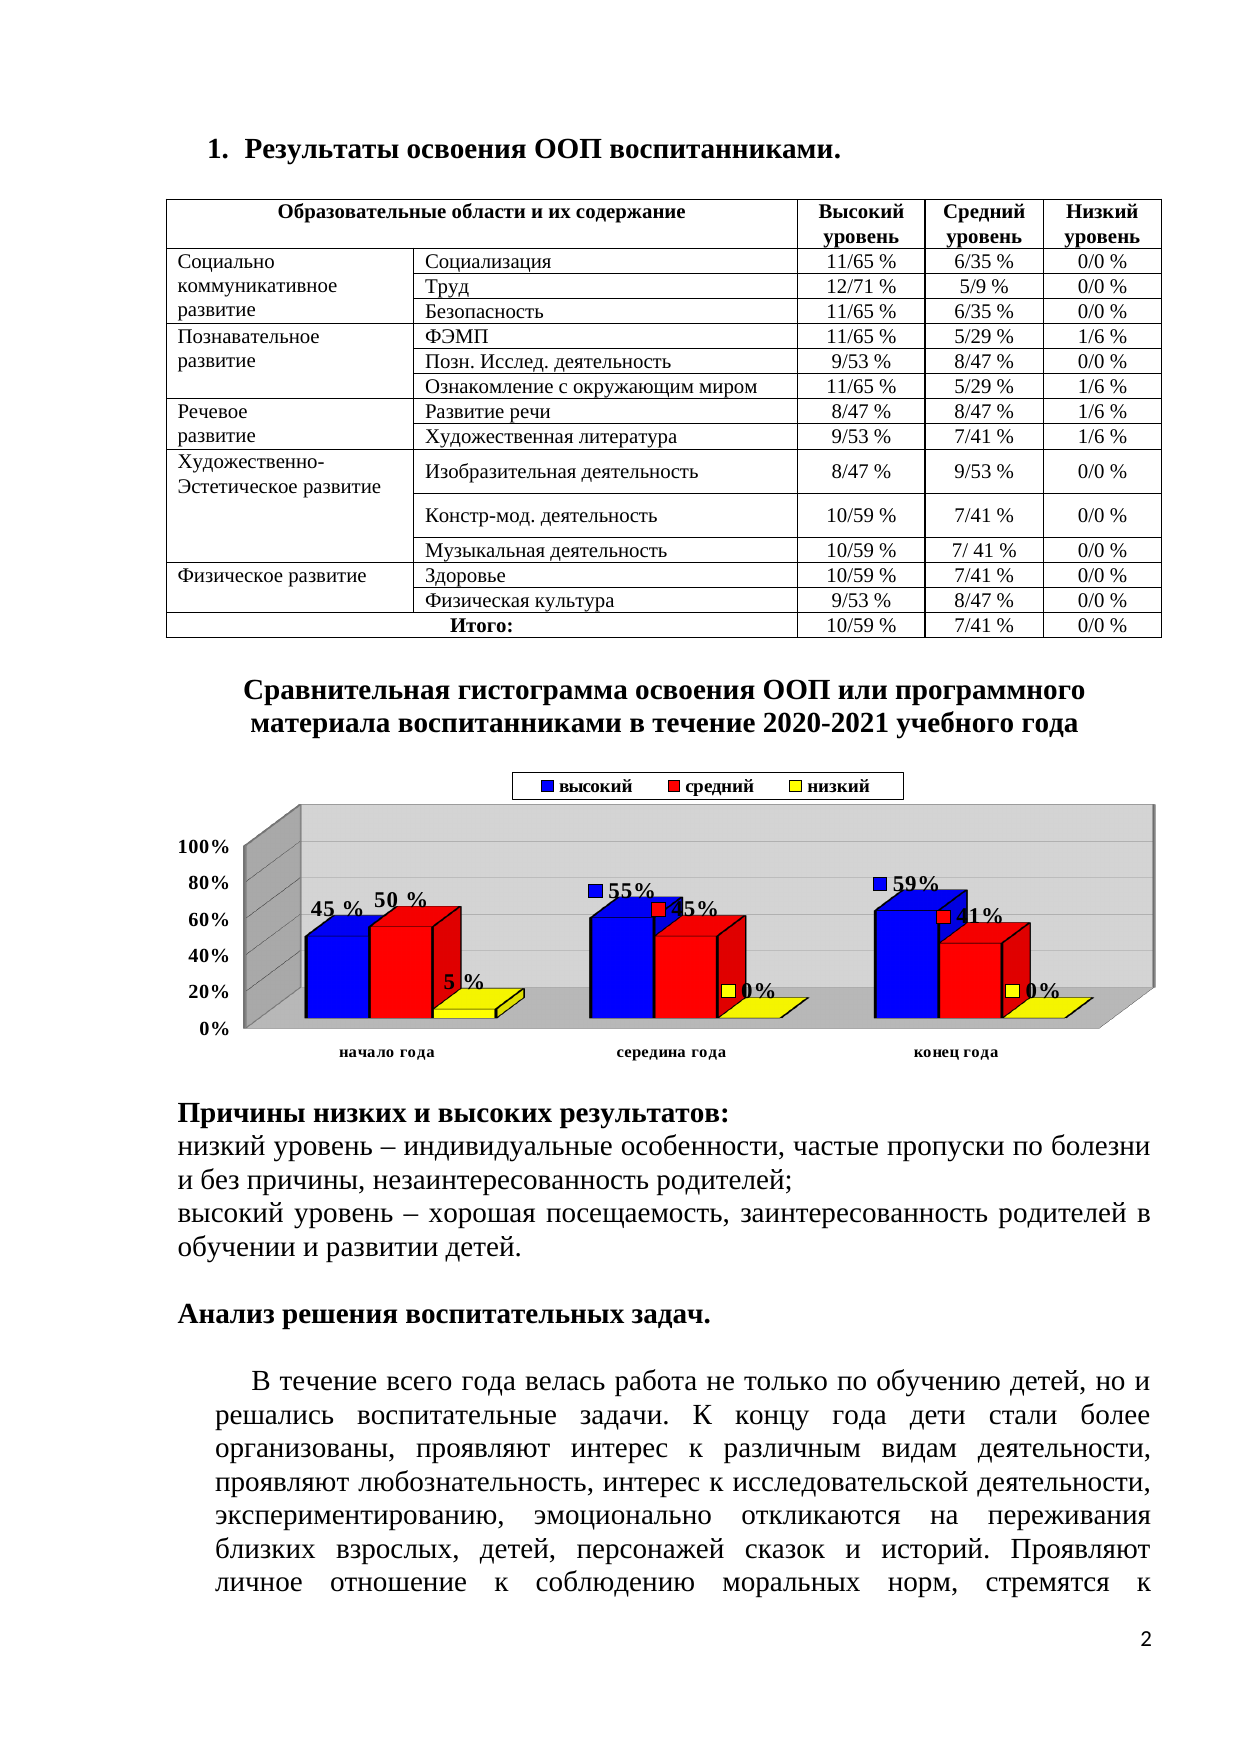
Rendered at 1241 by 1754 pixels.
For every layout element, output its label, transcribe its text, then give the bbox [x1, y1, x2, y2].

text Анализ решения воспитательных задач. [177, 1296, 1152, 1330]
table_cell 7/41 % [926, 613, 1043, 637]
table_cell 7/41 % [926, 424, 1043, 448]
table_cell 10/59 % [798, 494, 924, 537]
table_cell 1/6 % [1044, 399, 1161, 423]
table_cell Развитие речи [414, 399, 797, 423]
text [215, 1363, 1152, 1598]
table_cell 10/59 % [798, 538, 924, 562]
table_cell Итого: [167, 613, 797, 637]
table_cell Труд [414, 274, 797, 298]
table_cell 9/53 % [798, 349, 924, 373]
table_header Образовательные области и их содержание [167, 200, 797, 248]
table_cell 8/47 % [926, 588, 1043, 612]
table_cell 8/47 % [798, 450, 924, 493]
table_cell 1/6 % [1044, 324, 1161, 348]
table_cell 0/0 % [1044, 613, 1161, 637]
table_cell 0/0 % [1044, 274, 1161, 298]
table_cell 0/0 % [1044, 588, 1161, 612]
table_cell Констр-мод. деятельность [414, 494, 797, 537]
table_cell Социально коммуникативное развитие [167, 249, 413, 323]
table_cell 0/0 % [1044, 494, 1161, 537]
table_cell 0/0 % [1044, 538, 1161, 562]
table_cell 1/6 % [1044, 374, 1161, 398]
table_cell 7/41 % [926, 494, 1043, 537]
table_cell 7/41 % [926, 563, 1043, 587]
table_cell 11/65 % [798, 324, 924, 348]
table_header Низкий уровень [1044, 200, 1161, 248]
text Сравнительная гистограмма освоения ООП или программного материала воспитанниками в течение 2020-2021 учебного года [177, 672, 1152, 739]
table_cell Изобразительная деятельность [414, 450, 797, 493]
text низкий уровень – индивидуальные особенности, частые пропуски по болезни и без причины, незаинтересованность родителей; [177, 1128, 1152, 1196]
table_cell 0/0 % [1044, 349, 1161, 373]
table_cell 11/65 % [798, 299, 924, 323]
table_cell Речевое развитие [167, 399, 413, 448]
table_cell 10/59 % [798, 563, 924, 587]
table_cell 1/6 % [1044, 424, 1161, 448]
table_cell 8/47 % [926, 399, 1043, 423]
table_cell 5/29 % [926, 324, 1043, 348]
table_cell 7/ 41 % [926, 538, 1043, 562]
table_cell 9/53 % [798, 424, 924, 448]
table_cell Музыкальная деятельность [414, 538, 797, 562]
table_cell 6/35 % [926, 299, 1043, 323]
table_cell Художественная литература [414, 424, 797, 448]
table_cell Социализация [414, 249, 797, 273]
table_cell 8/47 % [798, 399, 924, 423]
table_cell 11/65 % [798, 374, 924, 398]
text высокий уровень – хорошая посещаемость, заинтересованность родителей в обучении и развитии детей. [177, 1196, 1152, 1263]
table_header Средний уровень [926, 200, 1043, 248]
table_cell 10/59 % [798, 613, 924, 637]
list Результаты освоения ООП воспитанниками. [207, 131, 1152, 165]
table_cell 8/47 % [926, 349, 1043, 373]
table_cell 11/65 % [798, 249, 924, 273]
table_cell Ознакомление с окружающим миром [414, 374, 797, 398]
table_cell Позн. Исслед. деятельность [414, 349, 797, 373]
text Причины низких и высоких результатов: [177, 1095, 1152, 1128]
table_cell 6/35 % [926, 249, 1043, 273]
table_cell 12/71 % [798, 274, 924, 298]
table_cell 9/53 % [926, 450, 1043, 493]
table_cell Безопасность [414, 299, 797, 323]
table_cell 0/0 % [1044, 299, 1161, 323]
table_cell 5/9 % [926, 274, 1043, 298]
table_cell 5/29 % [926, 374, 1043, 398]
table_cell Физическое развитие [167, 563, 413, 612]
table_cell Художественно- Эстетическое развитие [167, 450, 413, 562]
table_cell 0/0 % [1044, 563, 1161, 587]
table_cell 0/0 % [1044, 450, 1161, 493]
table_header Высокий уровень [798, 200, 924, 248]
table_cell Познавательное развитие [167, 324, 413, 398]
table_cell ФЭМП [414, 324, 797, 348]
table_cell Здоровье [414, 563, 797, 587]
table_cell Физическая культура [414, 588, 797, 612]
table_cell 0/0 % [1044, 249, 1161, 273]
table_cell 9/53 % [798, 588, 924, 612]
